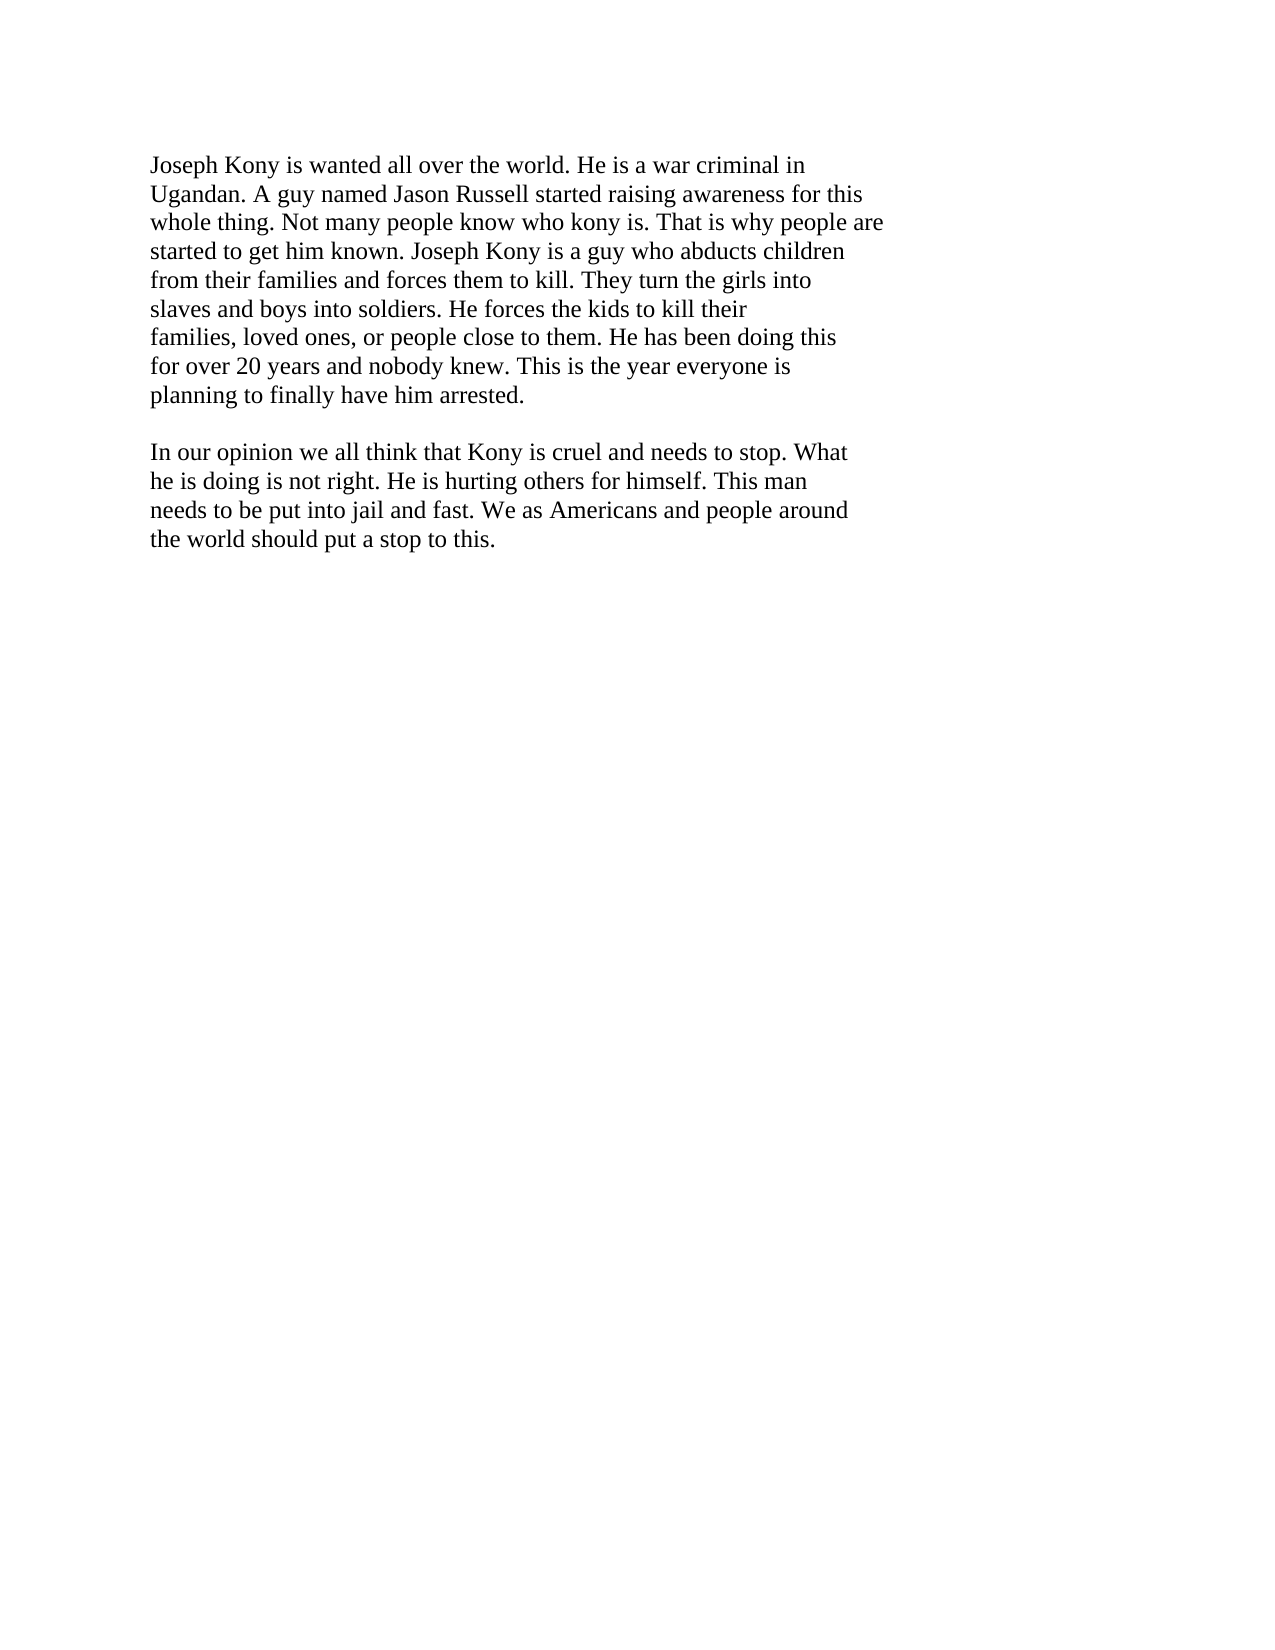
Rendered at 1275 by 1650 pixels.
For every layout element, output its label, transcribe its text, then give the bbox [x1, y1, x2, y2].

text Joseph Kony is wanted all over the world. He is a war criminal in Ugandan. A guy named Jason Russell started raising awareness for this whole thing. Not many people know who kony is. That is why people are started to get him known. Joseph Kony is a guy who abducts children from their families and forces them to kill. They turn the girls into slaves and boys into soldiers. He forces the kids to kill their families, loved ones, or people close to them. He has been doing this for over 20 years and nobody knew. This is the year everyone is planning to finally have him arrested. In our opinion we all think that Kony is cruel and needs to stop. What he is doing is not right. He is hurting others for himself. This man needs to be put into jail and fast. We as Americans and people around the world should put a stop to this. [150, 150, 1125, 552]
